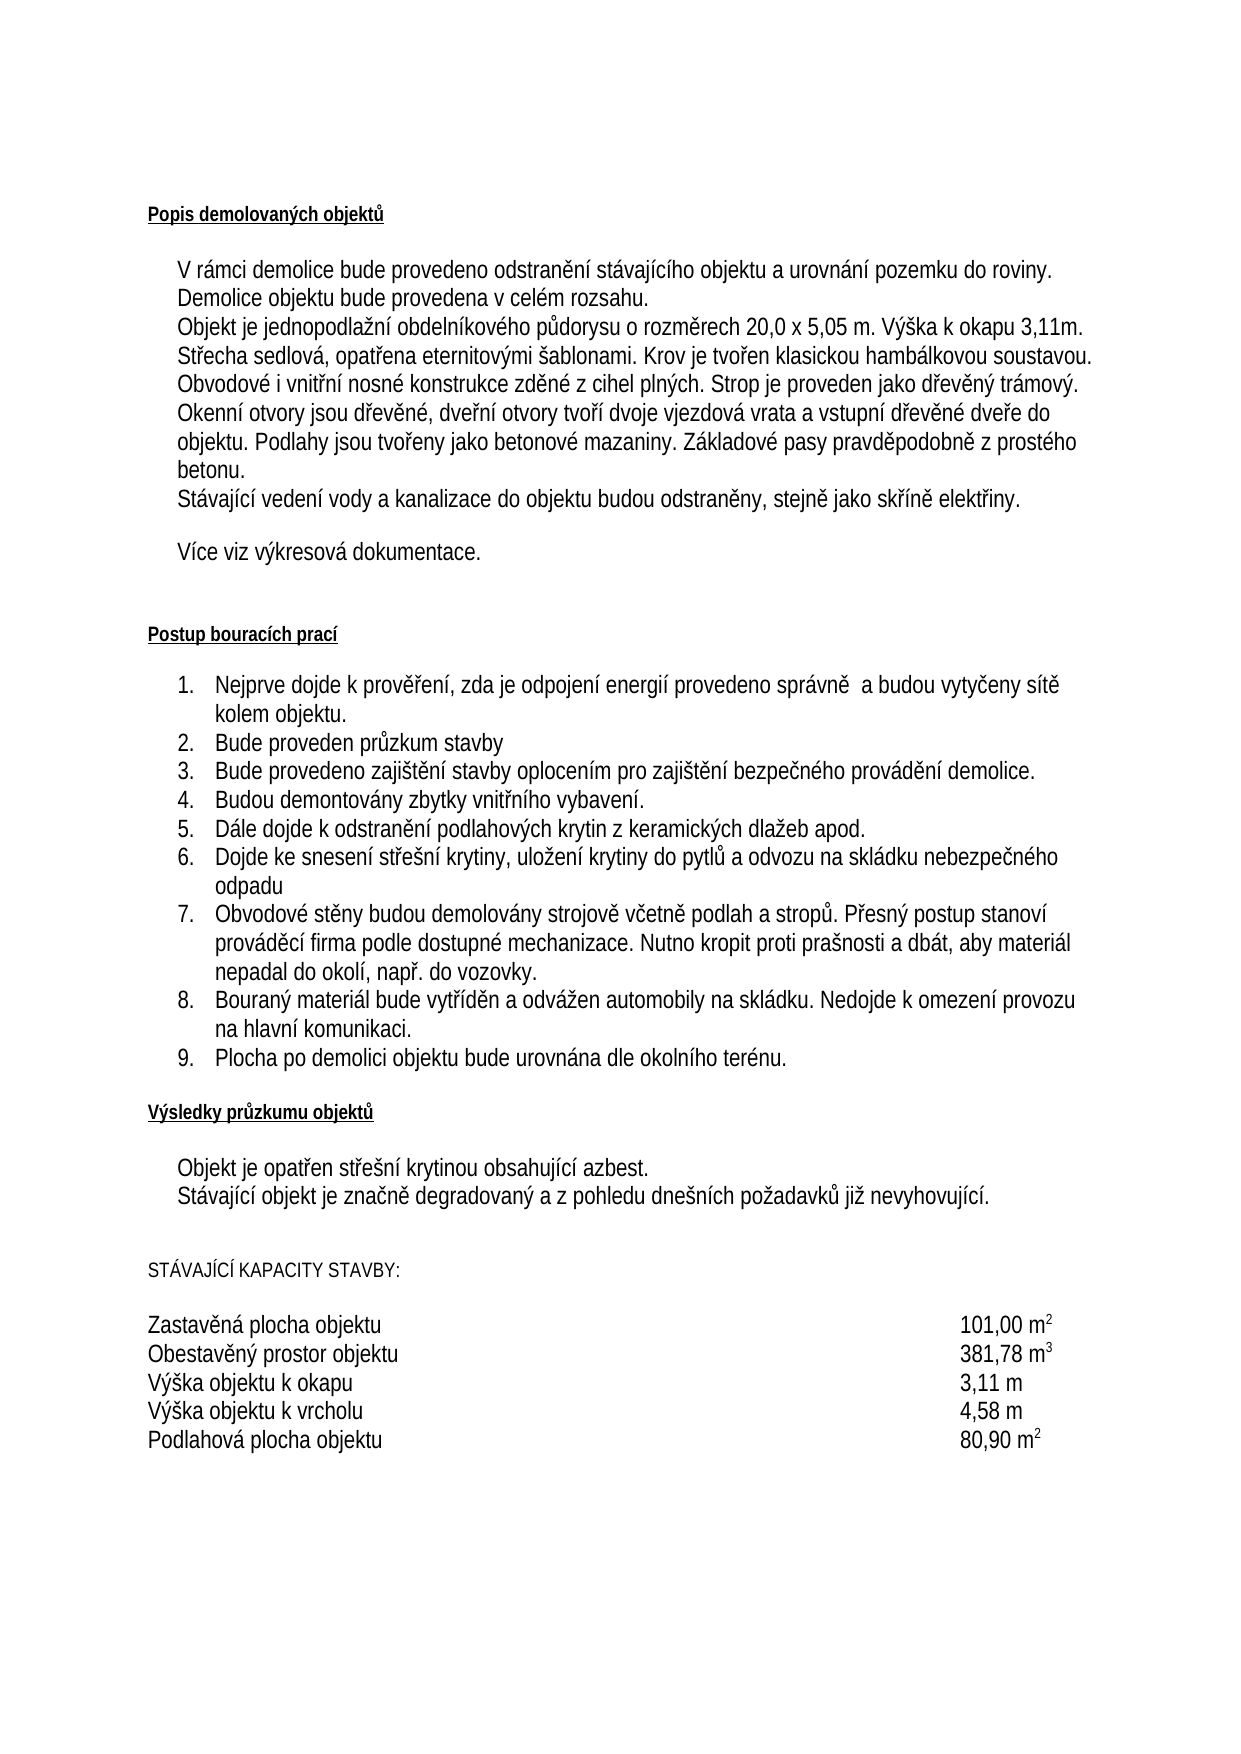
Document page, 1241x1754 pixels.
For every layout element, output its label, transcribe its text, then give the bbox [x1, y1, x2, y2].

list Stávající objekt je značně degradovaný a z pohledu dnešních požadavků již nevyhovující. [177, 1181, 1093, 1210]
text STÁVAJÍCÍ KAPACITY STAVBY: [148, 1258, 1093, 1282]
list Bouraný materiál bude vytříděn a odvážen automobily na skládku. Nedojde k omezení provozu na hlavní komunikaci. [177, 985, 1093, 1043]
list Bude provedeno zajištění stavby oplocením pro zajištění bezpečného provádění demolice. [177, 756, 1093, 785]
list Více viz výkresová dokumentace. [177, 536, 1093, 565]
list Dále dojde k odstranění podlahových krytin z keramických dlažeb apod. [177, 813, 1093, 842]
text Zastavěná plocha objektu 101,00 m2 [148, 1310, 1093, 1339]
list Stávající vedení vody a kanalizace do objektu budou odstraněny, stejně jako skříně elektřiny. [148, 484, 1093, 512]
list Nejprve dojde k prověření, zda je odpojení energií provedeno správně a budou vytyčeny sítě kolem objektu. [177, 670, 1093, 728]
text Výška objektu k vrcholu 4,58 m [148, 1396, 1093, 1425]
list V rámci demolice bude provedeno odstranění stávajícího objektu a urovnání pozemku do roviny. Demolice objektu bude provedena v celém rozsahu. [177, 255, 1093, 312]
text Podlahová plocha objektu 80,90 m2 [148, 1425, 1093, 1454]
text Výška objektu k okapu 3,11 m [148, 1368, 1093, 1396]
list Bude proveden průzkum stavby [177, 728, 1093, 756]
list Budou demontovány zbytky vnitřního vybavení. [177, 785, 1093, 813]
text Obestavěný prostor objektu 381,78 m3 [148, 1339, 1093, 1368]
list Objekt je jednopodlažní obdelníkového půdorysu o rozměrech 20,0 x 5,05 m. Výška k okapu 3,11m. Střecha sedlová, opatřena eternitovými šablonami. Krov je tvořen klasickou hambálkovou soustavou. Obvodové i vnitřní nosné konstrukce zděné z cihel plných. Strop je proveden jako dřevěný trámový. Okenní otvory jsou dřevěné, dveřní otvory tvoří dvoje vjezdová vrata a vstupní dřevěné dveře do objektu. Podlahy jsou tvořeny jako betonové mazaniny. Základové pasy pravděpodobně z prostého betonu. [177, 312, 1093, 484]
text Výsledky průzkumu objektů [148, 1100, 1093, 1124]
text Popis demolovaných objektů [148, 202, 1093, 226]
list Plocha po demolici objektu bude urovnána dle okolního terénu. [177, 1043, 1093, 1071]
list Objekt je opatřen střešní krytinou obsahující azbest. [177, 1153, 1093, 1181]
text Postup bouracích prací [148, 622, 1093, 646]
list Obvodové stěny budou demolovány strojově včetně podlah a stropů. Přesný postup stanoví prováděcí firma podle dostupné mechanizace. Nutno kropit proti prašnosti a dbát, aby materiál nepadal do okolí, např. do vozovky. [177, 899, 1093, 985]
list Dojde ke snesení střešní krytiny, uložení krytiny do pytlů a odvozu na skládku nebezpečného odpadu [177, 842, 1093, 899]
